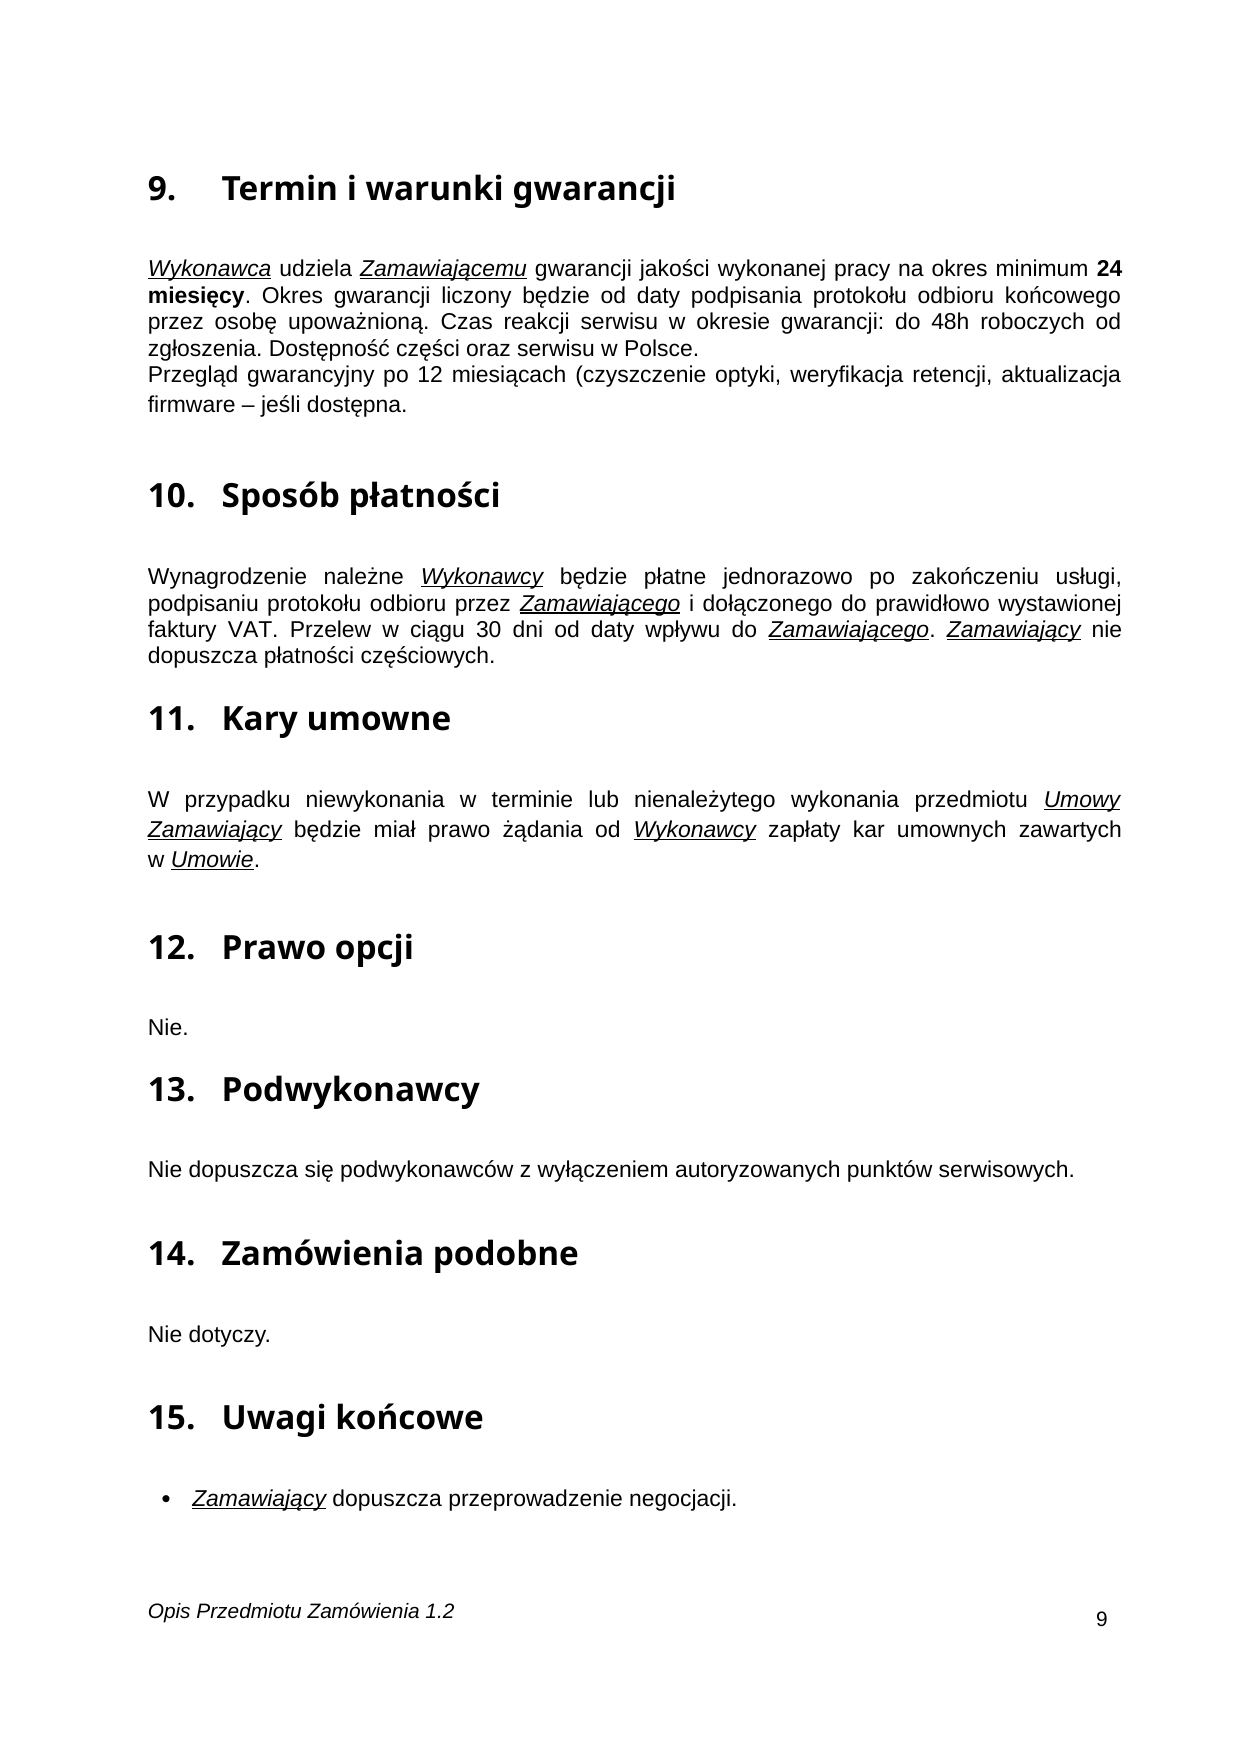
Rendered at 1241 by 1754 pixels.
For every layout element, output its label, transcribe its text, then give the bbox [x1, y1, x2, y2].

subtitle Uwagi końcowe [148, 1394, 1122, 1439]
text Nie dotyczy. [148, 1321, 1122, 1347]
subtitle Podwykonawcy [148, 1065, 1122, 1111]
text W przypadku niewykonania w terminie lub nienależytego wykonania przedmiotu Umowy Zamawiający będzie miał prawo żądania od Wykonawcy zapłaty kar umownych zawartych w Umowie. [148, 786, 1122, 872]
subtitle Zamówienia podobne [148, 1230, 1122, 1275]
text Wykonawca udziela Zamawiającemu gwarancji jakości wykonanej pracy na okres minimum 24 miesięcy. Okres gwarancji liczony będzie od daty podpisania protokołu odbioru końcowego przez osobę upoważnioną. Czas reakcji serwisu w okresie gwarancji: do 48h roboczych od zgłoszenia. Dostępność części oraz serwisu w Polsce. [148, 255, 1122, 361]
list Zamawiający dopuszcza przeprowadzenie negocjacji. [162, 1485, 1122, 1511]
text Nie. [148, 1014, 1122, 1041]
subtitle Prawo opcji [148, 923, 1122, 969]
subtitle Termin i warunki gwarancji [148, 164, 1122, 210]
text Przegląd gwarancyjny po 12 miesiącach (czyszczenie optyki, weryfikacja retencji, aktualizacja firmware – jeśli dostępna. [148, 361, 1122, 417]
text Nie dopuszcza się podwykonawców z wyłączeniem autoryzowanych punktów serwisowych. [148, 1156, 1122, 1183]
text Wynagrodzenie należne Wykonawcy będzie płatne jednorazowo po zakończeniu usługi, podpisaniu protokołu odbioru przez Zamawiającego i dołączonego do prawidłowo wystawionej faktury VAT. Przelew w ciągu 30 dni od daty wpływu do Zamawiającego. Zamawiający nie dopuszcza płatności częściowych. [148, 563, 1122, 668]
subtitle Kary umowne [148, 695, 1122, 740]
subtitle Sposób płatności [148, 472, 1122, 518]
